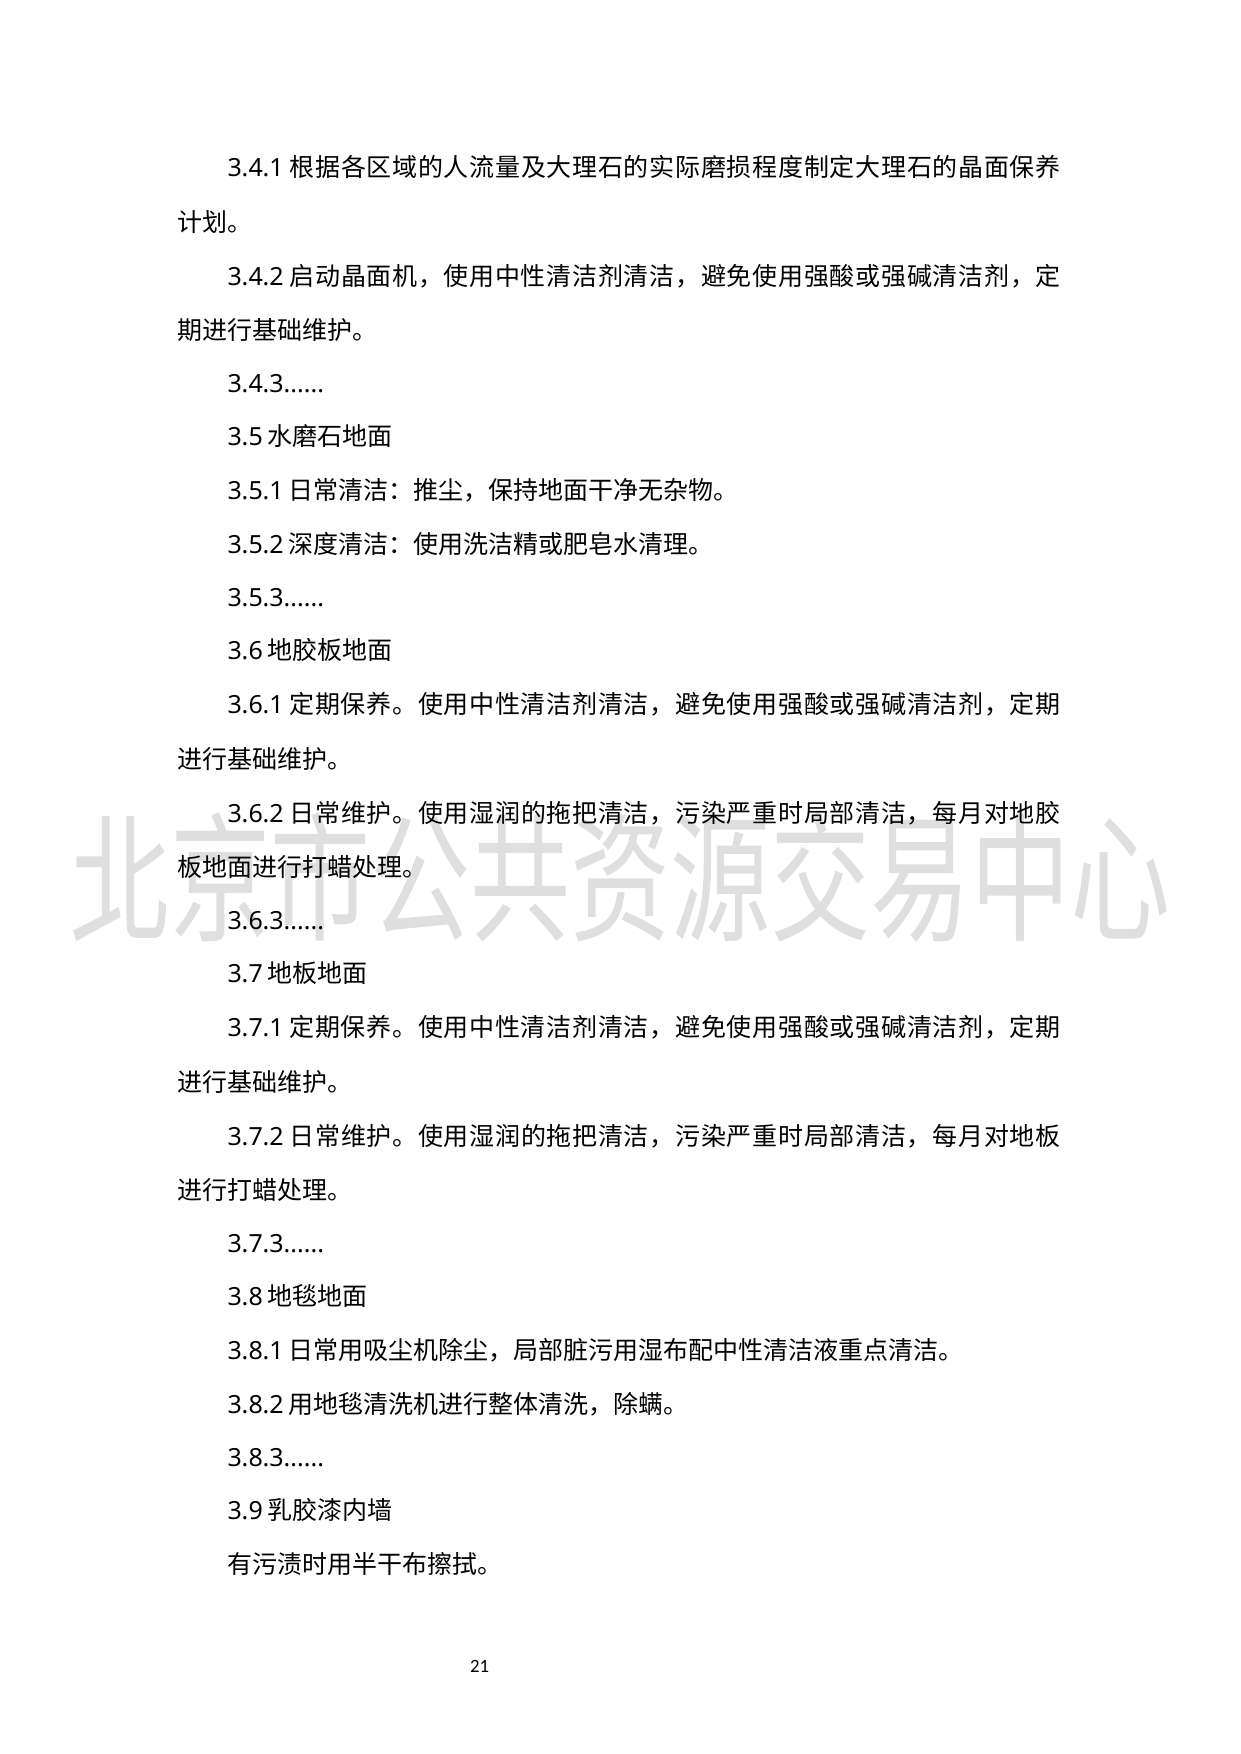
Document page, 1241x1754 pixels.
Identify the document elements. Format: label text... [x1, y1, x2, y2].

text 3.5水磨石地面 [177, 416, 1063, 452]
text 3.4.2启动晶面机，使用中性清洁剂清洁，避免使用强酸或强碱清洁剂，定期进行基础维护。 [177, 256, 1063, 347]
text 3.6地胶板地面 [177, 630, 1063, 667]
text 3.7地板地面 [177, 953, 1063, 989]
text 3.7.1定期保养。使用中性清洁剂清洁，避免使用强酸或强碱清洁剂，定期进行基础维护。 [177, 1008, 1063, 1098]
text 有污渍时用半干布擦拭。 [177, 1545, 1063, 1581]
text 3.9乳胶漆内墙 [177, 1490, 1063, 1527]
text 3.7.3...... [177, 1225, 1063, 1259]
text 3.6.1定期保养。使用中性清洁剂清洁，避免使用强酸或强碱清洁剂，定期进行基础维护。 [177, 685, 1063, 775]
text 3.4.3...... [177, 365, 1063, 399]
text 3.4.1根据各区域的人流量及大理石的实际磨损程度制定大理石的晶面保养计划。 [177, 148, 1063, 238]
text 3.8.3...... [177, 1439, 1063, 1473]
text 3.6.3...... [177, 902, 1063, 936]
text 3.5.1日常清洁：推尘，保持地面干净无杂物。 [177, 471, 1063, 507]
text 3.7.2日常维护。使用湿润的拖把清洁，污染严重时局部清洁，每月对地板进行打蜡处理。 [177, 1116, 1063, 1207]
text 3.6.2日常维护。使用湿润的拖把清洁，污染严重时局部清洁，每月对地胶板地面进行打蜡处理。 [177, 793, 1063, 884]
text 3.8.2用地毯清洗机进行整体清洗，除螨。 [177, 1385, 1063, 1421]
text 3.8.1日常用吸尘机除尘，局部脏污用湿布配中性清洁液重点清洁。 [177, 1331, 1063, 1367]
text 3.5.2深度清洁：使用洗洁精或肥皂水清理。 [177, 525, 1063, 561]
text 3.8地毯地面 [177, 1276, 1063, 1312]
text 3.5.3...... [177, 579, 1063, 613]
